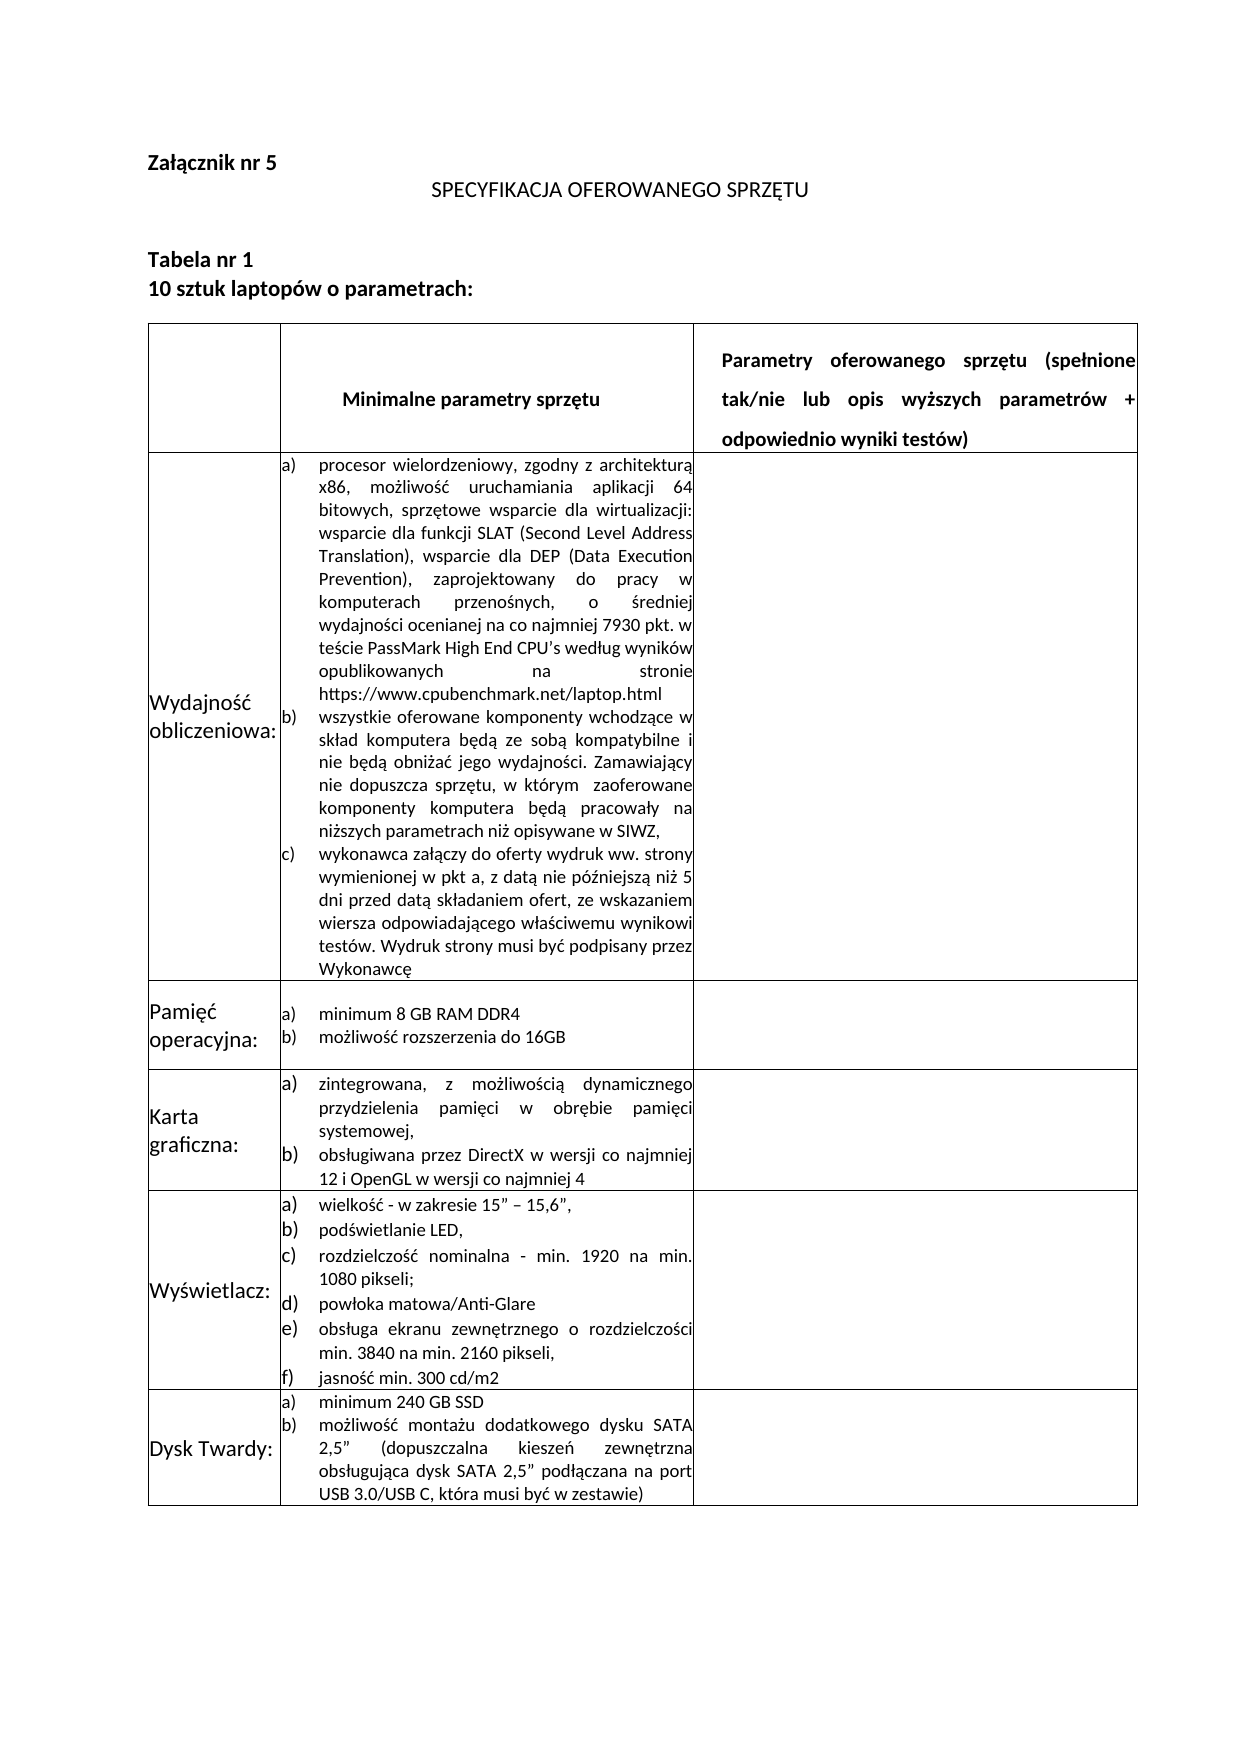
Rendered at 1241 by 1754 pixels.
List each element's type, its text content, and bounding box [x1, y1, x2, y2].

table_cell [694, 1191, 1137, 1389]
table_cell Pamięć operacyjna: [149, 981, 280, 1069]
table_cell [694, 981, 1137, 1069]
table_header Minimalne parametry sprzętu [281, 324, 693, 452]
table_cell [694, 1390, 1137, 1505]
table_cell [694, 453, 1137, 980]
table_cell procesor wielordzeniowy, zgodny z architekturą x86, możliwość uruchamiania aplikacji 64 bitowych, sprzętowe wsparcie dla wirtualizacji: wsparcie dla funkcji SLAT (Second Level Address Translation), wsparcie dla DEP (Data Execution Prevention), zaprojektowany do pracy w komputerach przenośnych, o średniej wydajności ocenianej na co najmniej 7930 pkt. w teście PassMark High End CPU’s według wyników opublikowanych na stronie https://www.cpubenchmark.net/laptop.html wszystkie oferowane komponenty wchodzące w skład komputera będą ze sobą kompatybilne i nie będą obniżać jego wydajności. Zamawiający nie dopuszcza sprzętu, w którym zaoferowane komponenty komputera będą pracowały na niższych parametrach niż opisywane w SIWZ, wykonawca załączy do oferty wydruk ww. strony wymienionej w pkt a, z datą nie późniejszą niż 5 dni przed datą składaniem ofert, ze wskazaniem wiersza odpowiadającego właściwemu wynikowi testów. Wydruk strony musi być podpisany przez Wykonawcę [281, 453, 693, 980]
text Załącznik nr 5 [148, 148, 1093, 176]
table_cell Wyświetlacz: [149, 1191, 280, 1389]
text 10 sztuk laptopów o parametrach: [148, 274, 1093, 302]
table_cell zintegrowana, z możliwością dynamicznego przydzielenia pamięci w obrębie pamięci systemowej, obsługiwana przez DirectX w wersji co najmniej 12 i OpenGL w wersji co najmniej 4 [281, 1070, 693, 1190]
table_header [149, 324, 280, 452]
text Tabela nr 1 [148, 246, 1093, 274]
table_cell Dysk Twardy: [149, 1390, 280, 1505]
table_cell minimum 8 GB RAM DDR4 możliwość rozszerzenia do 16GB [281, 981, 693, 1069]
table_cell minimum 240 GB SSD możliwość montażu dodatkowego dysku SATA 2,5” (dopuszczalna kieszeń zewnętrzna obsługująca dysk SATA 2,5” podłączana na port USB 3.0/USB C, która musi być w zestawie) [281, 1390, 693, 1505]
table_header Parametry oferowanego sprzętu (spełnione tak/nie lub opis wyższych parametrów + odpowiednio wyniki testów) [694, 324, 1137, 452]
table_cell Karta graficzna: [149, 1070, 280, 1190]
text SPECYFIKACJA OFEROWANEGO SPRZĘTU [148, 176, 1093, 204]
table_cell Wydajność obliczeniowa: [149, 453, 280, 980]
table_cell [694, 1070, 1137, 1190]
table_cell wielkość - w zakresie 15” – 15,6”, podświetlanie LED, rozdzielczość nominalna - min. 1920 na min. 1080 pikseli; powłoka matowa/Anti-Glare obsługa ekranu zewnętrznego o rozdzielczości min. 3840 na min. 2160 pikseli, jasność min. 300 cd/m2 [281, 1191, 693, 1389]
